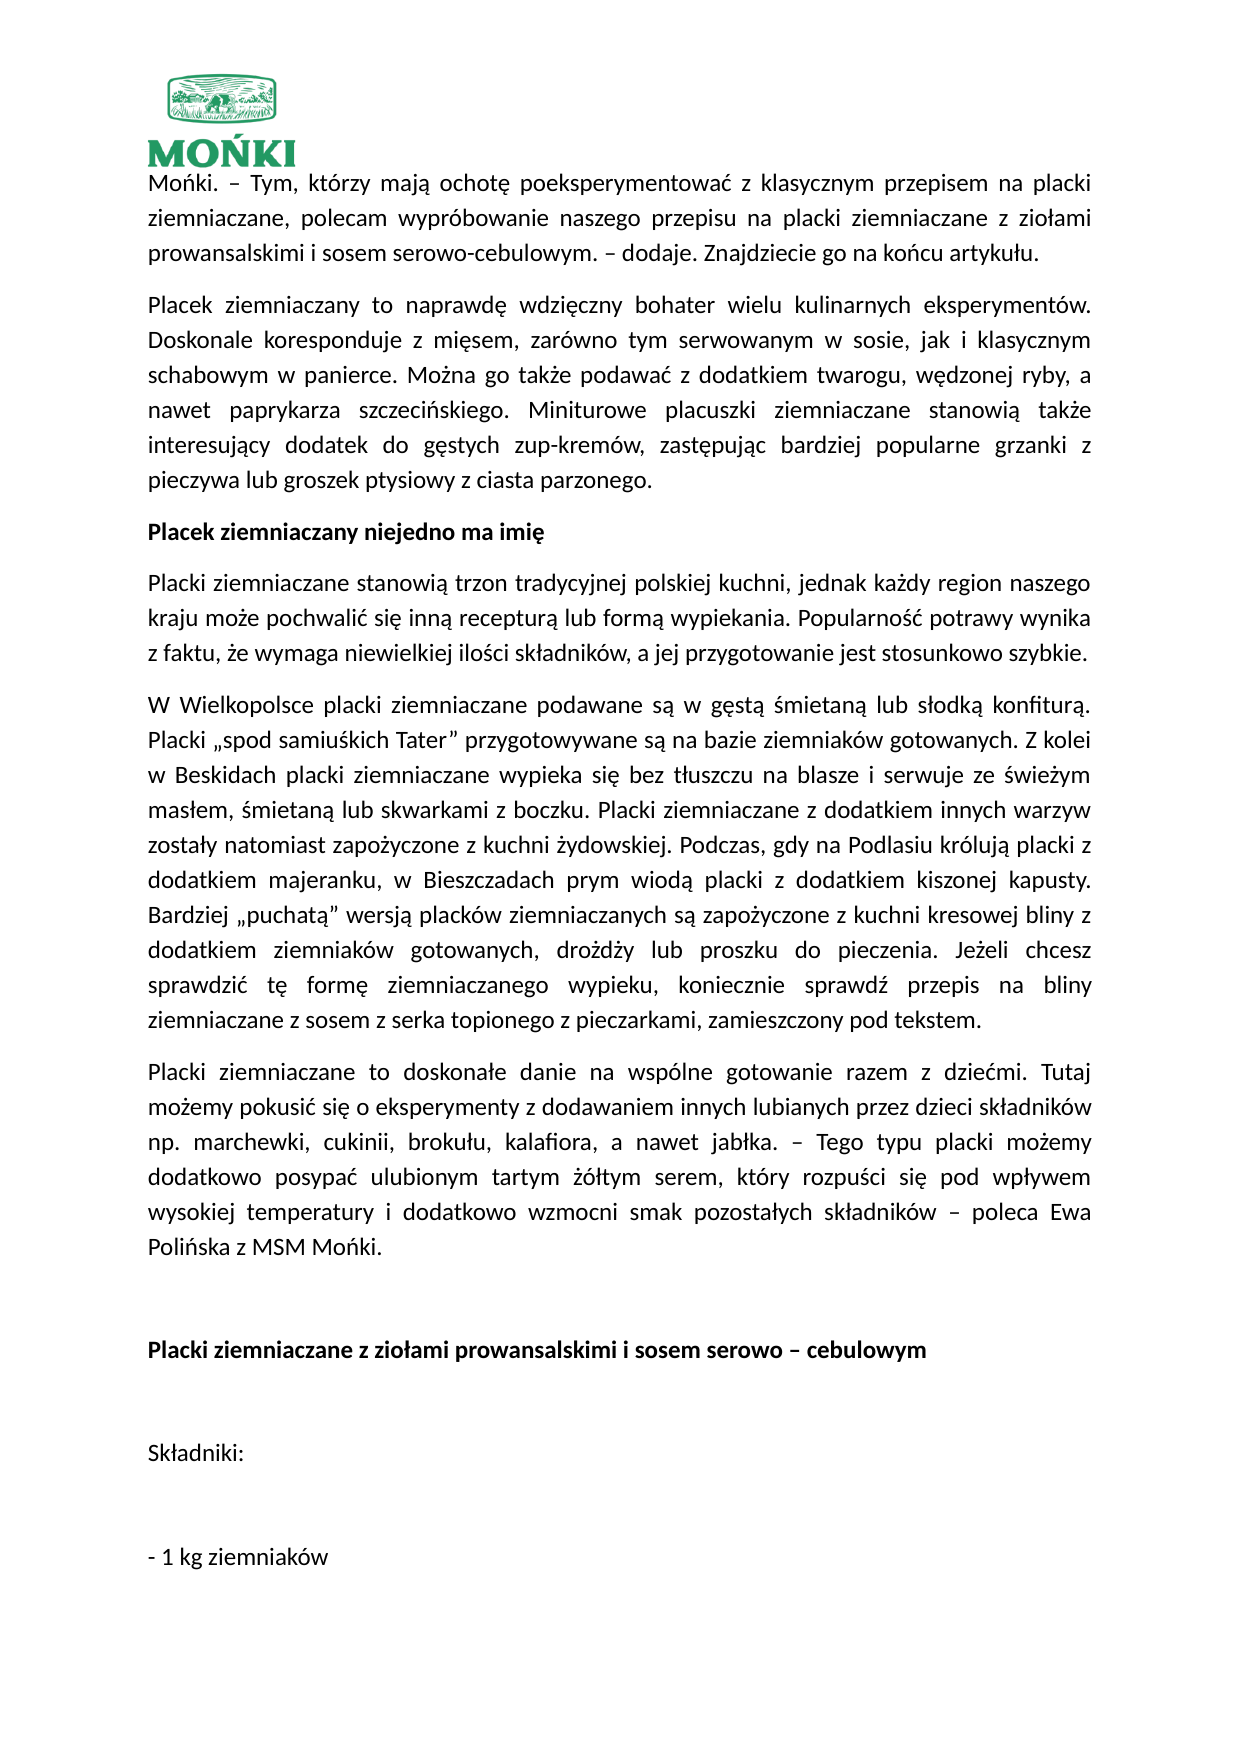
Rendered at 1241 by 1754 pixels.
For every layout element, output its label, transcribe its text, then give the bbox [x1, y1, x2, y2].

text Składniki: [148, 1437, 1093, 1468]
picture [147, 73, 296, 168]
text W Wielkopolsce placki ziemniaczane podawane są w gęstą śmietaną lub słodką konfiturą. Placki „spod samiuśkich Tater” przygotowywane są na bazie ziemniaków gotowanych. Z kolei w Beskidach placki ziemniaczane wypieka się bez tłuszczu na blasze i serwuje ze świeżym masłem, śmietaną lub skwarkami z boczku. Placki ziemniaczane z dodatkiem innych warzyw zostały natomiast zapożyczone z kuchni żydowskiej. Podczas, gdy na Podlasiu królują placki z dodatkiem majeranku, w Bieszczadach prym wiodą placki z dodatkiem kiszonej kapusty. Bardziej „puchatą” wersją placków ziemniaczanych są zapożyczone z kuchni kresowej bliny z dodatkiem ziemniaków gotowanych, drożdży lub proszku do pieczenia. Jeżeli chcesz sprawdzić tę formę ziemniaczanego wypieku, koniecznie sprawdź przepis na bliny ziemniaczane z sosem z serka topionego z pieczarkami, zamieszczony pod tekstem. [148, 689, 1093, 1035]
text Placek ziemniaczany niejedno ma imię [148, 516, 1093, 546]
text Placki ziemniaczane to doskonałe danie na wspólne gotowanie razem z dziećmi. Tutaj możemy pokusić się o eksperymenty z dodawaniem innych lubianych przez dzieci składników np. marchewki, cukinii, brokułu, kalafiora, a nawet jabłka. – Tego typu placki możemy dodatkowo posypać ulubionym tartym żółtym serem, który rozpuści się pod wpływem wysokiej temperatury i dodatkowo wzmocni smak pozostałych składników – poleca Ewa Polińska z MSM Mońki. [148, 1056, 1093, 1261]
text Placki ziemniaczane z ziołami prowansalskimi i sosem serowo – cebulowym [148, 1334, 1093, 1365]
text Placki ziemniaczane stanowią trzon tradycyjnej polskiej kuchni, jednak każdy region naszego kraju może pochwalić się inną recepturą lub formą wypiekania. Popularność potrawy wynika z faktu, że wymaga niewielkiej ilości składników, a jej przygotowanie jest stosunkowo szybkie. [148, 567, 1093, 668]
text Placek ziemniaczany to naprawdę wdzięczny bohater wielu kulinarnych eksperymentów. Doskonale koresponduje z mięsem, zarówno tym serwowanym w sosie, jak i klasycznym schabowym w panierce. Można go także podawać z dodatkiem twarogu, wędzonej ryby, a nawet paprykarza szczecińskiego. Miniturowe placuszki ziemniaczane stanowią także interesujący dodatek do gęstych zup-kremów, zastępując bardziej popularne grzanki z pieczywa lub groszek ptysiowy z ciasta parzonego. [148, 289, 1093, 495]
text - 1 kg ziemniaków [148, 1541, 1093, 1571]
